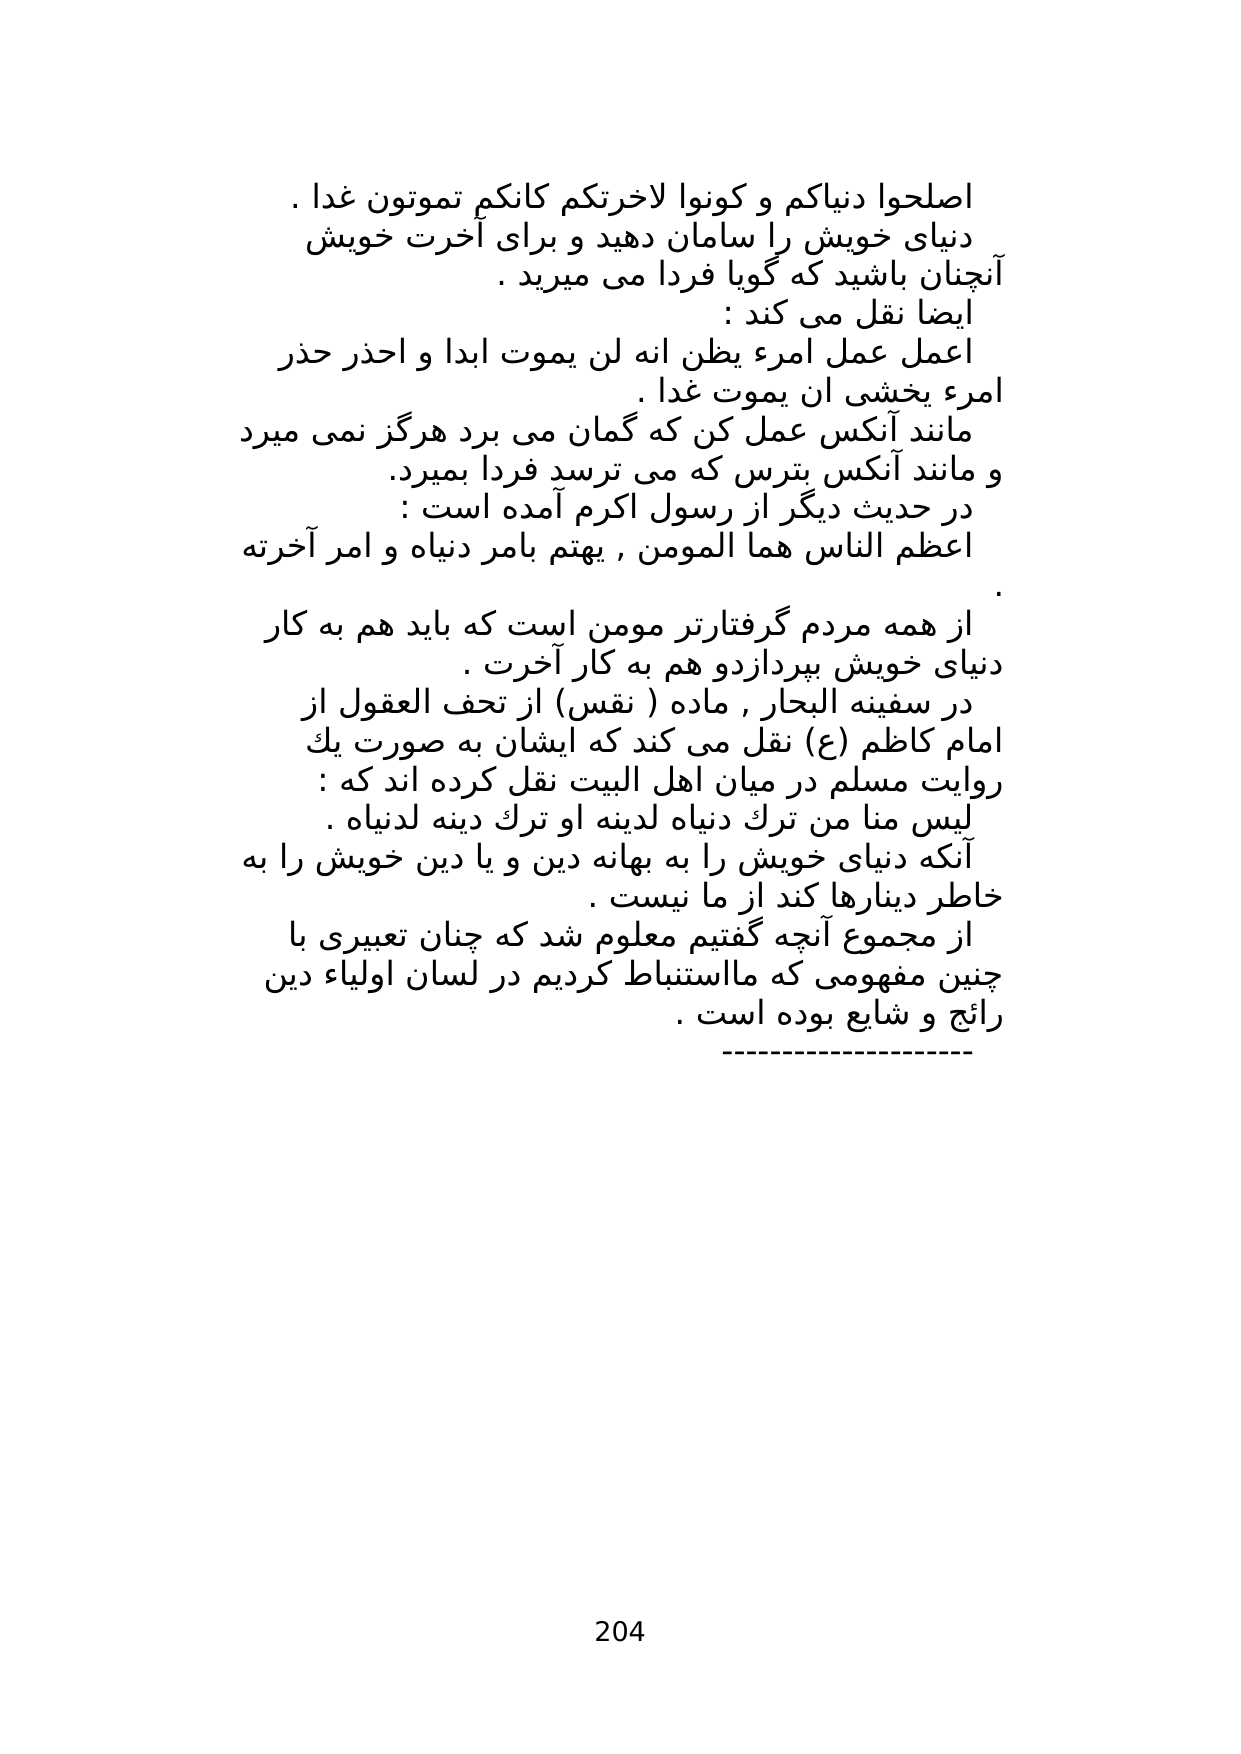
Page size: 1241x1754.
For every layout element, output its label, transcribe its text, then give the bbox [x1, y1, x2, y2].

text از مجموع آنچه گفتيم معلوم شد كه چنان تعبيرى با چنين مفهومى كه مااستنباط كرديم در لسان اولياء دين رائج و شايع بوده است . [236, 915, 1004, 1032]
text اصلحوا دنياكم و كونوا لاخرتكم كانكم تموتون غدا . [236, 177, 1004, 216]
text در حديث ديگر از رسول اكرم آمده است : [236, 488, 1004, 527]
text دنياى خويش را سامان دهيد و براى آخرت خويش آنچنان باشيد كه گويا فردا مى ميريد . [236, 216, 1004, 294]
text ليس منا من ترك دنياه لدينه او ترك دينه لدنياه . [236, 799, 1004, 838]
text اعمل عمل امرء يظن انه لن يموت ابدا و احذر حذر امرء يخشى ان يموت غدا . [236, 333, 1004, 410]
text آنكه دنياى خويش را به بهانه دين و يا دين خويش را به خاطر دينارها كند از ما نيست . [236, 838, 1004, 915]
text در سفينه البحار , ماده ( نقس) از تحف العقول از امام كاظم (ع) نقل مى كند كه ايشان به صورت يك روايت مسلم در ميان اهل البيت نقل كرده اند كه : [236, 682, 1004, 799]
text --------------------- [236, 1032, 1004, 1071]
text از همه مردم گرفتارتر مومن است كه بايد هم به كار دنياى خويش بپردازدو هم به كار آخرت . [236, 604, 1004, 682]
text ايضا نقل مى كند : [236, 294, 1004, 333]
text مانند آنكس عمل كن كه گمان مى برد هرگز نمى ميرد و مانند آنكس بترس كه مى ترسد فردا بميرد. [236, 410, 1004, 488]
text اعظم الناس هما المومن , يهتم بامر دنياه و امر آخرته . [236, 527, 1004, 604]
